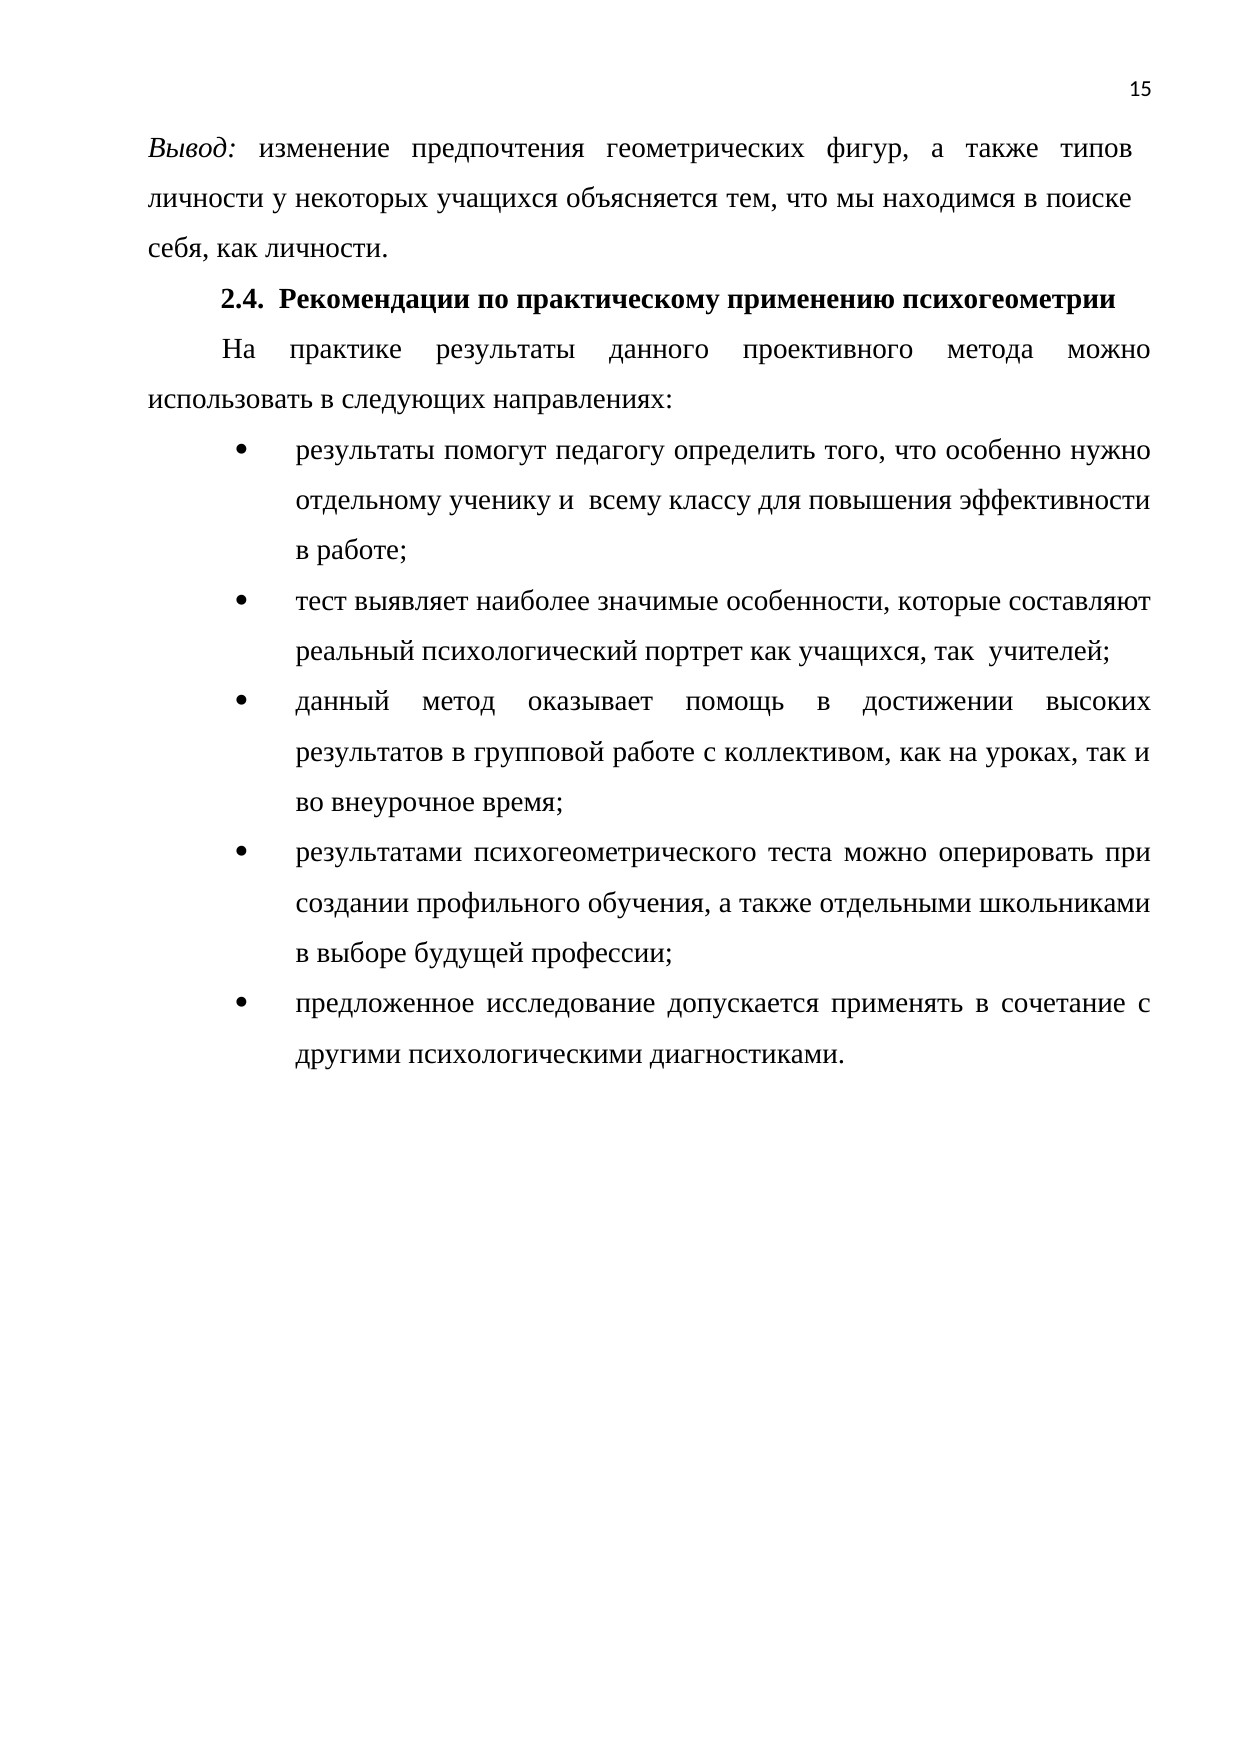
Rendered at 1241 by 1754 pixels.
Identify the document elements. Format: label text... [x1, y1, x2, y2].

list данный метод оказывает помощь в достижении высоких результатов в групповой работе с коллективом, как на уроках, так и во внеурочное время; [236, 683, 1152, 818]
list результаты помогут педагогу определить того, что особенно нужно отдельному ученику и всему классу для повышения эффективности в работе; [236, 432, 1152, 566]
list тест выявляет наиболее значимые особенности, которые составляют реальный психологический портрет как учащихся, так учителей; [236, 583, 1152, 667]
list предложенное исследование допускается применять в сочетание с другими психологическими диагностиками. [236, 986, 1152, 1069]
list 2.4. Рекомендации по практическому применению психогеометрии [185, 281, 1152, 314]
text На практике результаты данного проективного метода можно использовать в следующих направлениях: [148, 331, 1152, 415]
text Вывод: изменение предпочтения геометрических фигур, а также типов личности у некоторых учащихся объясняется тем, что мы находимся в поиске себя, как личности. [148, 130, 1133, 264]
list результатами психогеометрического теста можно оперировать при создании профильного обучения, а также отдельными школьниками в выборе будущей профессии; [236, 834, 1152, 969]
